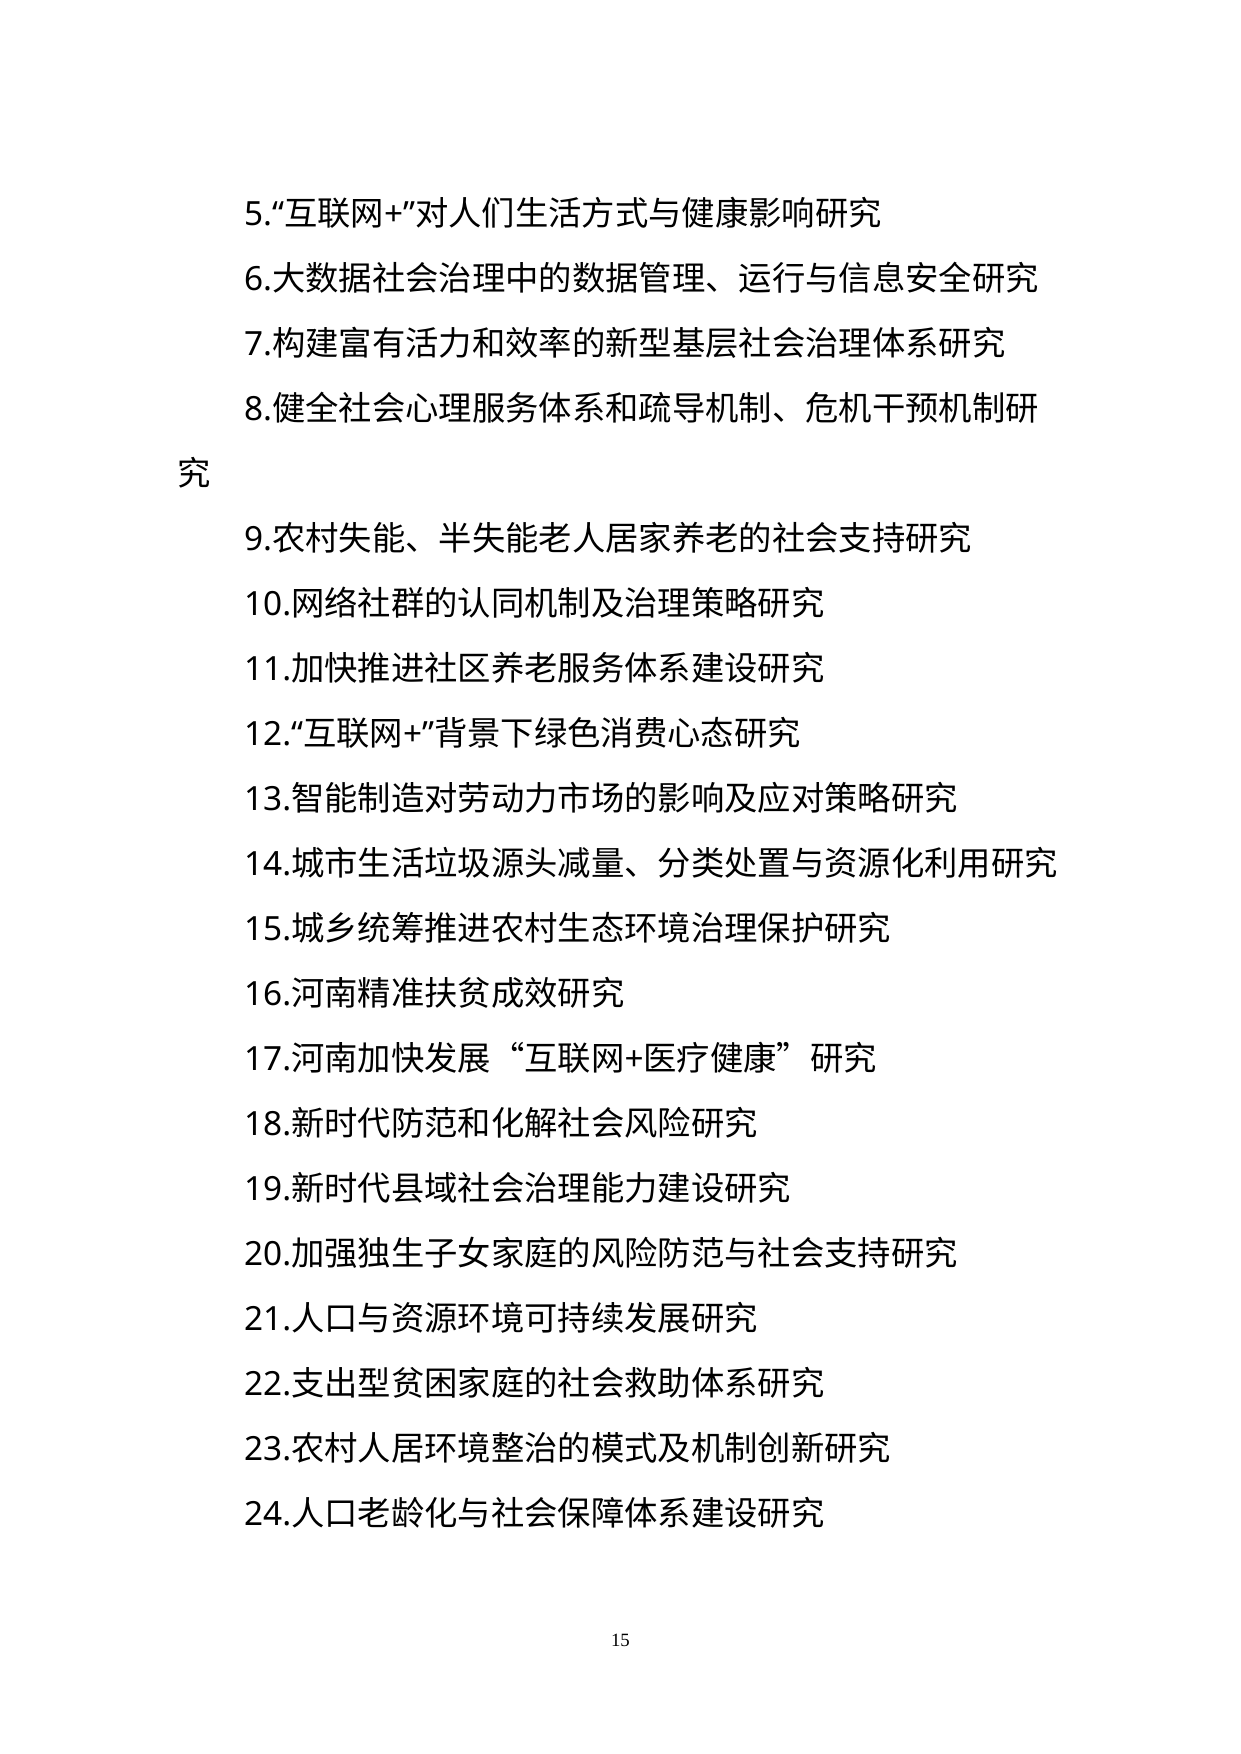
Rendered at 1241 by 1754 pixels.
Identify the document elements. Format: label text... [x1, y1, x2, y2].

text 15.城乡统筹推进农村生态环境治理保护研究 [177, 893, 1063, 958]
text 22.支出型贫困家庭的社会救助体系研究 [177, 1348, 1063, 1413]
text 23.农村人居环境整治的模式及机制创新研究 [177, 1413, 1063, 1478]
text 5.“互联网+”对人们生活方式与健康影响研究 [177, 178, 1063, 243]
text 8.健全社会心理服务体系和疏导机制、危机干预机制研究 [177, 373, 1063, 503]
text 14.城市生活垃圾源头减量、分类处置与资源化利用研究 [177, 828, 1063, 893]
text 21.人口与资源环境可持续发展研究 [177, 1283, 1063, 1348]
text 6.大数据社会治理中的数据管理、运行与信息安全研究 [177, 243, 1063, 308]
text 16.河南精准扶贫成效研究 [177, 958, 1063, 1023]
text 13.智能制造对劳动力市场的影响及应对策略研究 [177, 763, 1063, 828]
text 12.“互联网+”背景下绿色消费心态研究 [177, 698, 1063, 763]
text 18.新时代防范和化解社会风险研究 [177, 1088, 1063, 1153]
text 7.构建富有活力和效率的新型基层社会治理体系研究 [177, 308, 1063, 373]
text 10.网络社群的认同机制及治理策略研究 [177, 568, 1063, 633]
text 20.加强独生子女家庭的风险防范与社会支持研究 [177, 1218, 1063, 1283]
text 11.加快推进社区养老服务体系建设研究 [177, 633, 1063, 698]
text 9.农村失能、半失能老人居家养老的社会支持研究 [177, 503, 1063, 568]
text 24.人口老龄化与社会保障体系建设研究 [177, 1478, 1063, 1543]
text 17.河南加快发展“互联网+医疗健康”研究 [177, 1023, 1063, 1088]
text 19.新时代县域社会治理能力建设研究 [177, 1153, 1063, 1218]
